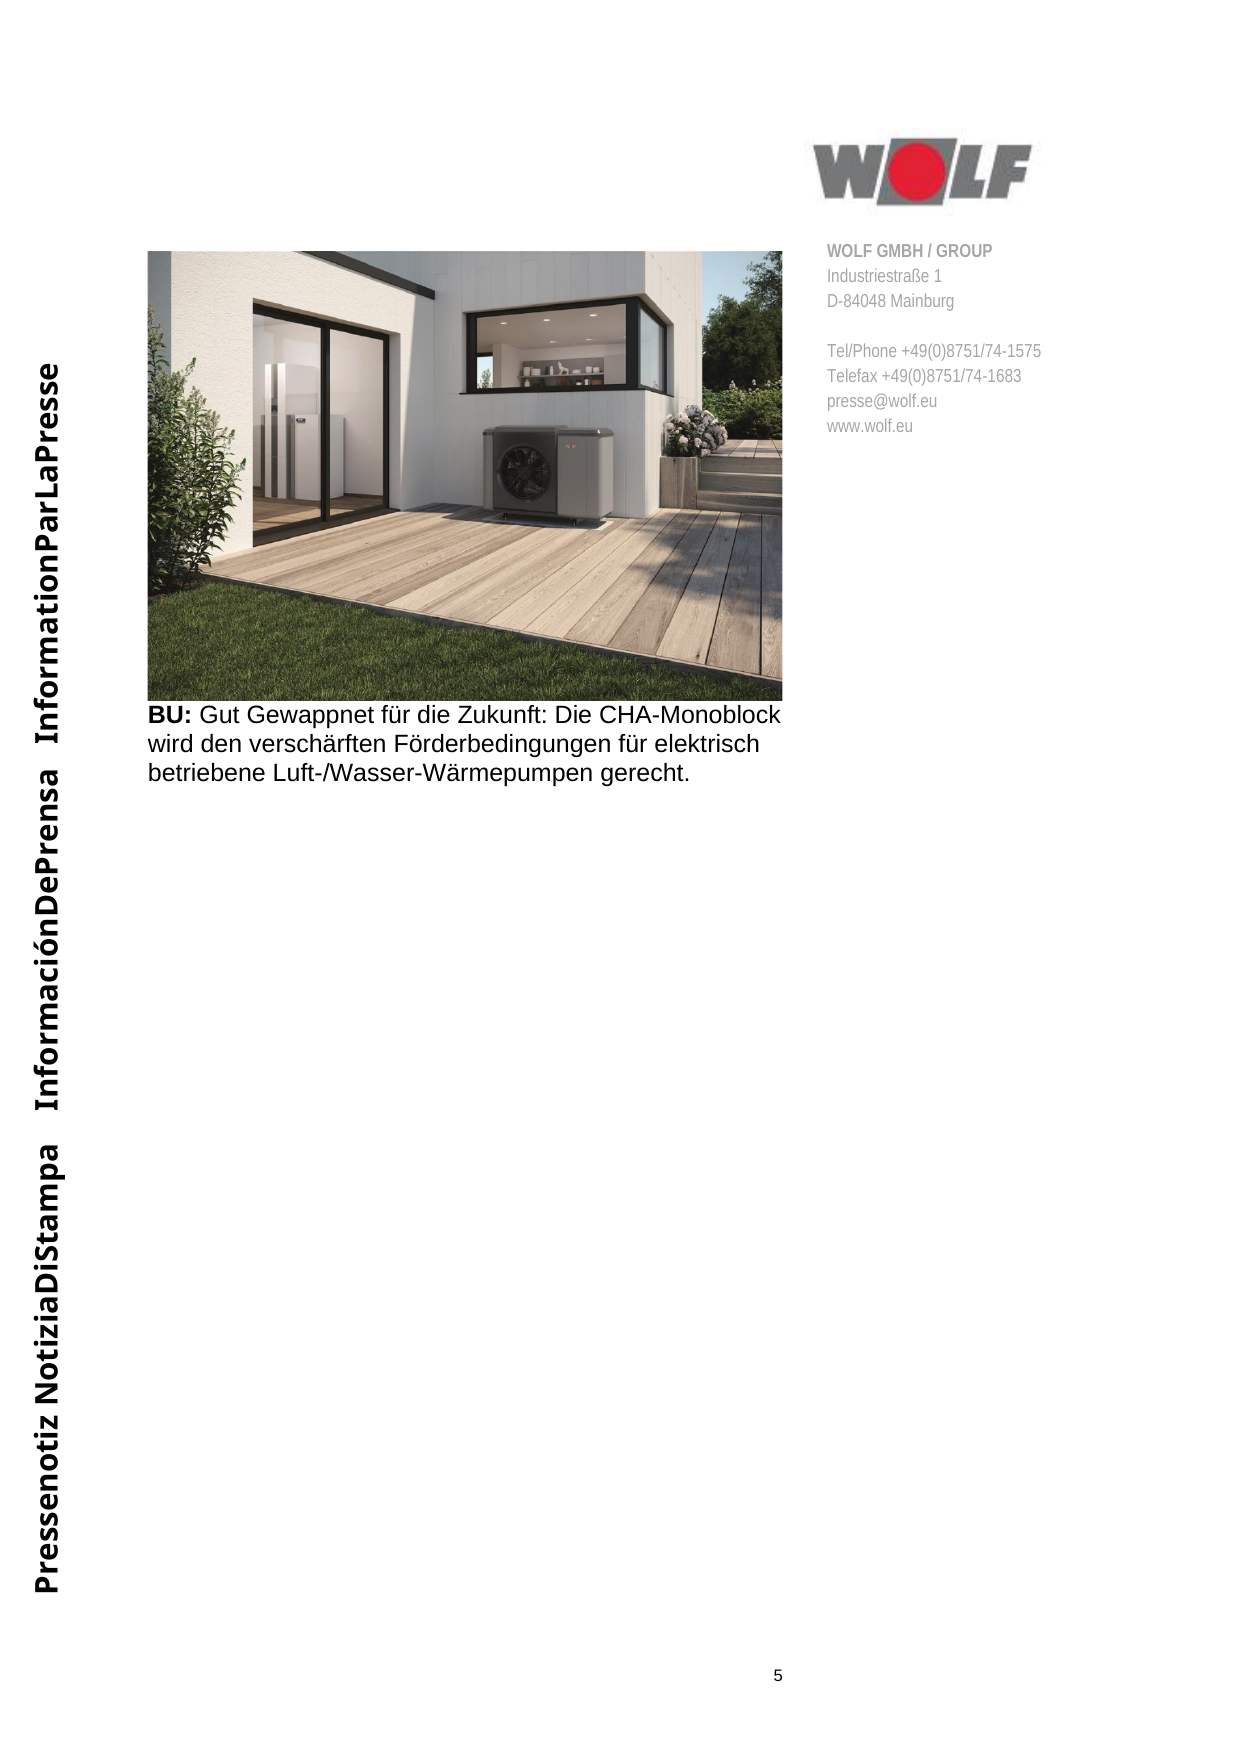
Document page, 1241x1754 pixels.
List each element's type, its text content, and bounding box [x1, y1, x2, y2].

picture [803, 128, 1044, 216]
text BU: Gut Gewappnet für die Zukunft: Die CHA-Monoblock wird den verschärften Förderbedingungen für elektrisch betriebene Luft-/Wasser-Wärmepumpen gerecht. [148, 701, 783, 787]
picture [147, 251, 783, 701]
